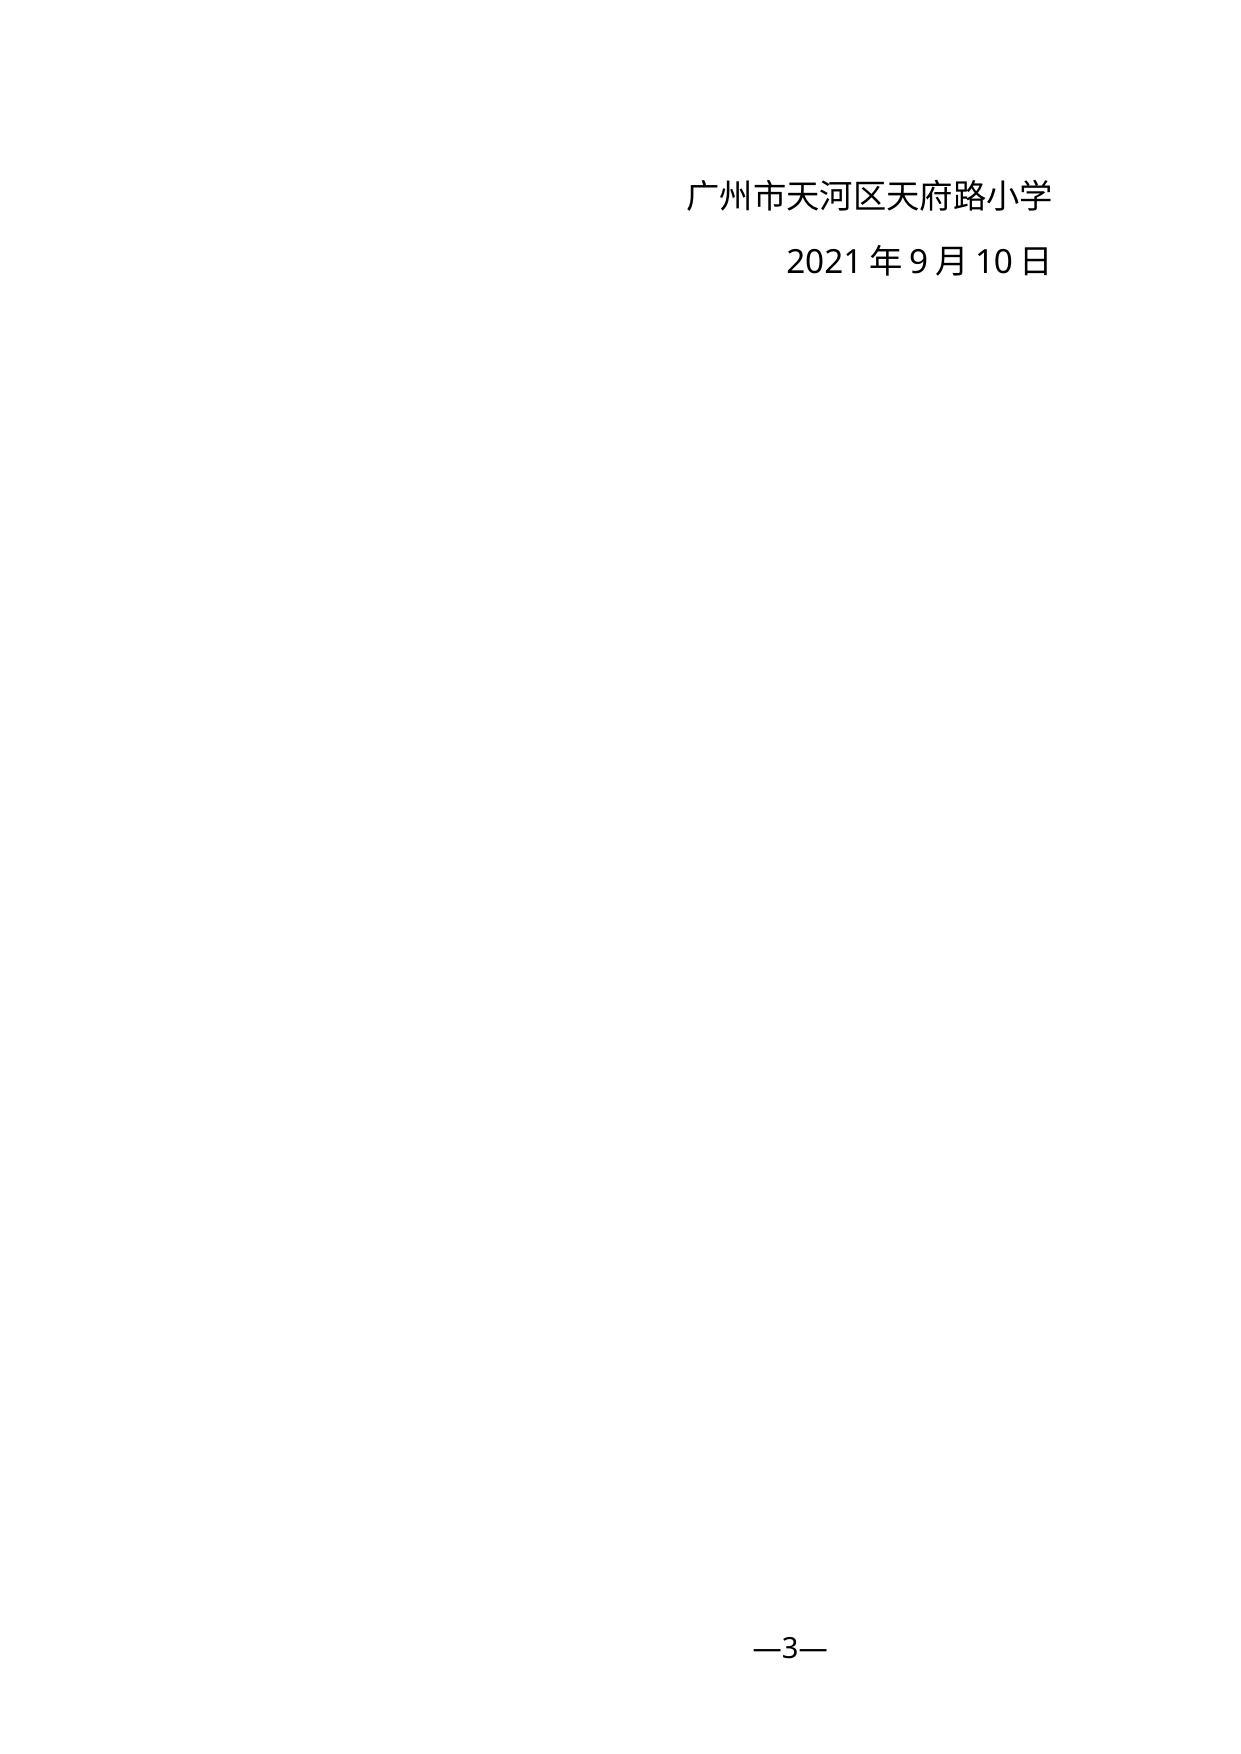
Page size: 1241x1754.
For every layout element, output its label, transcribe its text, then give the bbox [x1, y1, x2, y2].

list 广州市天河区天府路小学 [187, 162, 1053, 227]
list 2021年9月10日 [187, 227, 1053, 292]
